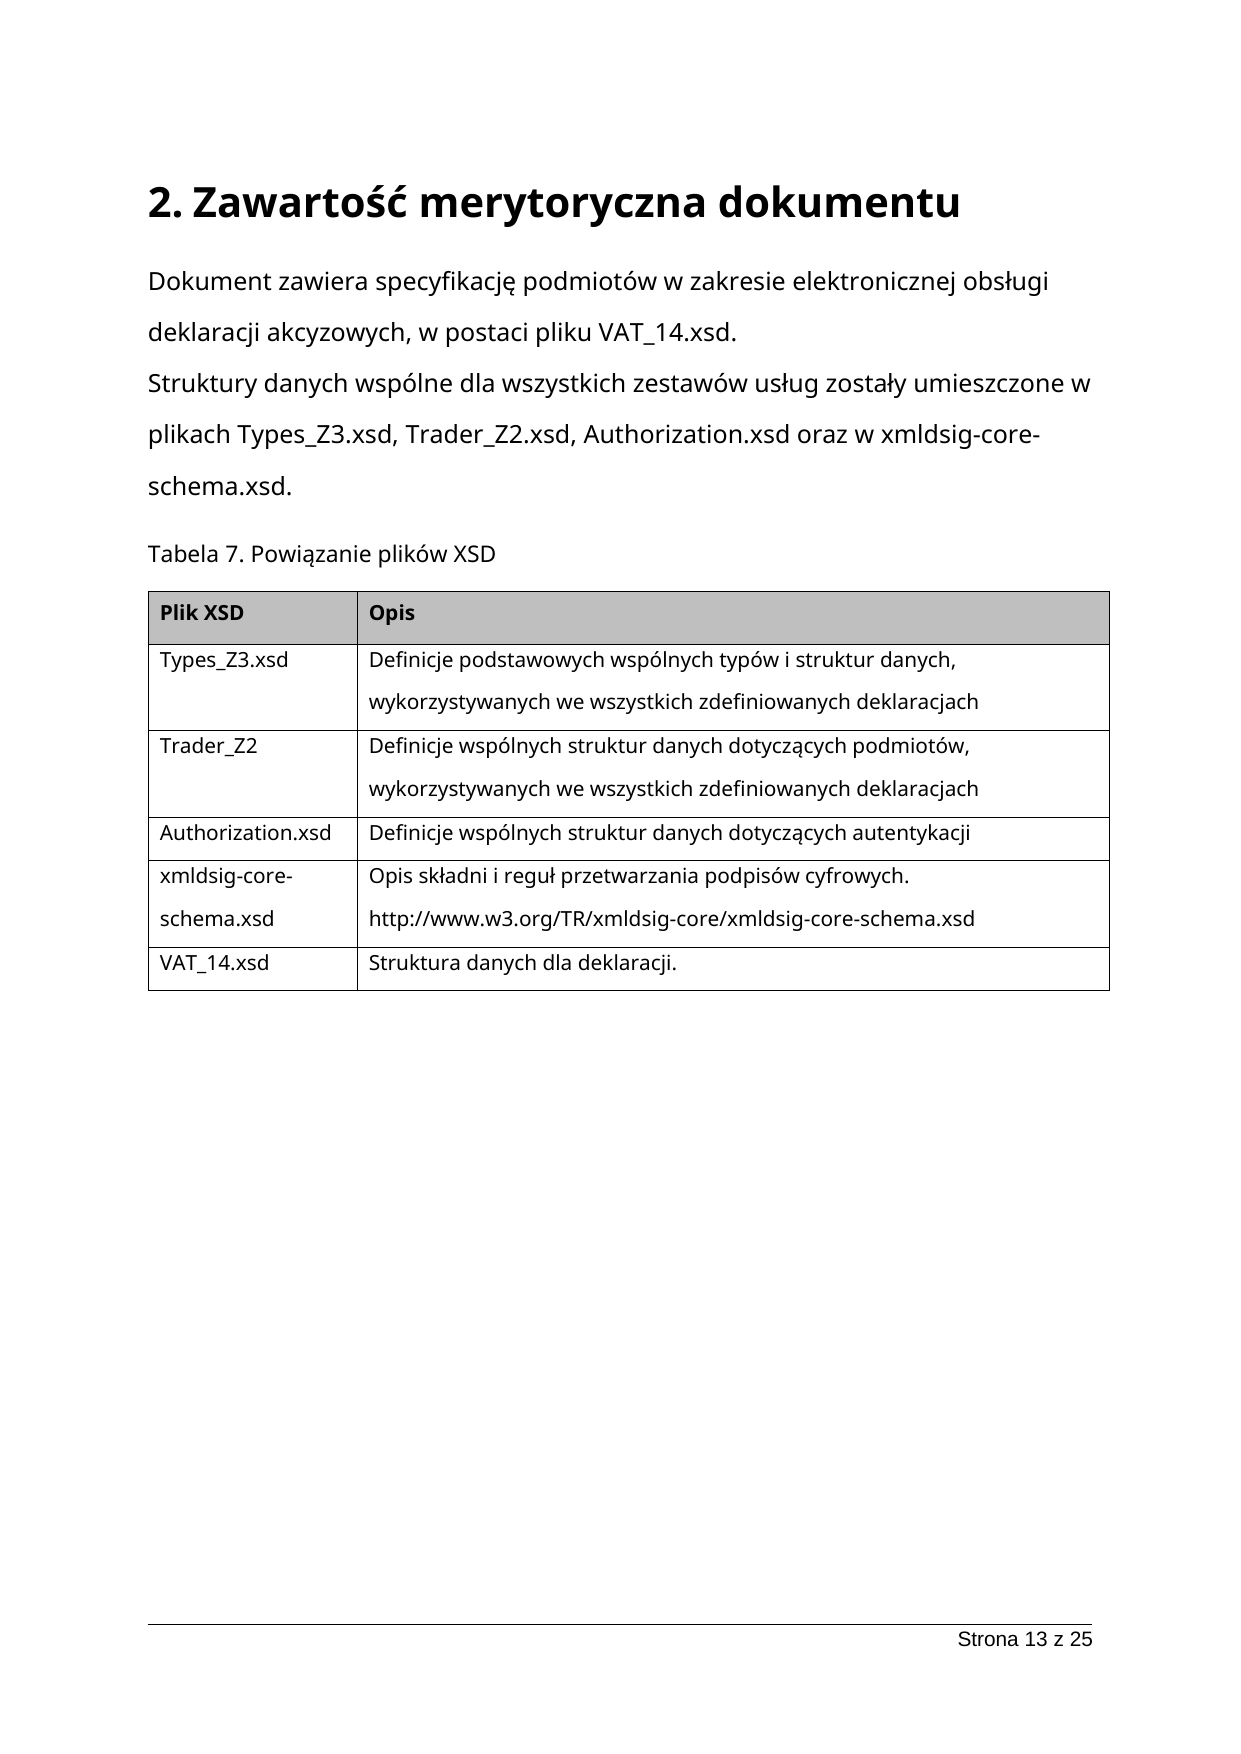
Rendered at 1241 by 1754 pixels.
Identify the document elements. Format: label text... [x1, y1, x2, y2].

table_cell Trader_Z2 [149, 731, 357, 817]
table_header Opis [358, 592, 1109, 644]
table_cell Types_Z3.xsd [149, 645, 357, 730]
table_cell Definicje wspólnych struktur danych dotyczących autentykacji [358, 818, 1109, 860]
table_cell Struktura danych dla deklaracji. [358, 948, 1109, 990]
table_header Plik XSD [149, 592, 357, 644]
table_cell Definicje podstawowych wspólnych typów i struktur danych, wykorzystywanych we wszystkich zdefiniowanych deklaracjach [358, 645, 1109, 730]
text Dokument zawiera specyfikację podmiotów w zakresie elektronicznej obsługi deklaracji akcyzowych, w postaci pliku VAT_14.xsd. [148, 264, 1092, 349]
table_cell VAT_14.xsd [149, 948, 357, 990]
table_cell Opis składni i reguł przetwarzania podpisów cyfrowych. http://www.w3.org/TR/xmldsig-core/xmldsig-core-schema.xsd [358, 861, 1109, 947]
subtitle Zawartość merytoryczna dokumentu [148, 173, 1092, 229]
text Struktury danych wspólne dla wszystkich zestawów usług zostały umieszczone w plikach Types_Z3.xsd, Trader_Z2.xsd, Authorization.xsd oraz w xmldsig-core-schema.xsd. [148, 366, 1092, 502]
table_cell Definicje wspólnych struktur danych dotyczących podmiotów, wykorzystywanych we wszystkich zdefiniowanych deklaracjach [358, 731, 1109, 817]
table_cell xmldsig-core-schema.xsd [149, 861, 357, 947]
table_cell Authorization.xsd [149, 818, 357, 860]
